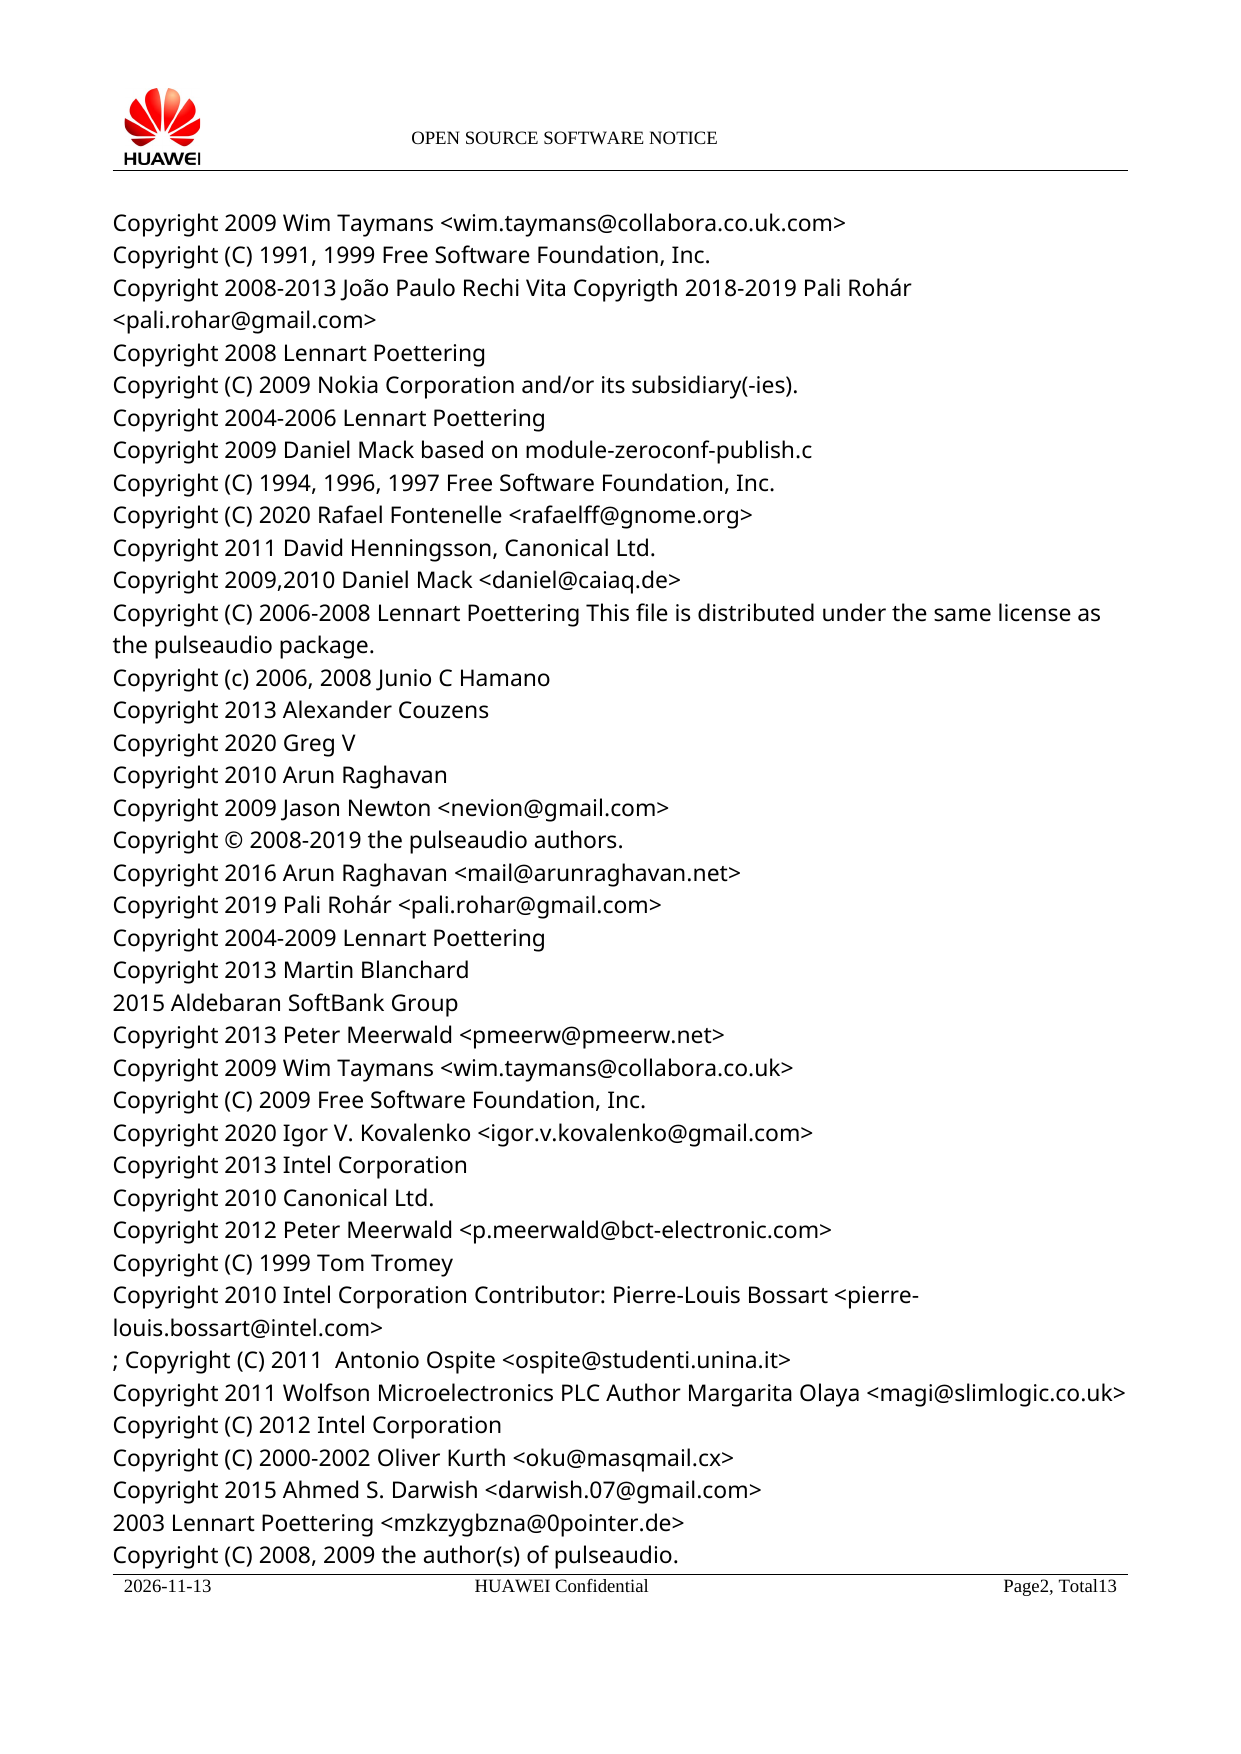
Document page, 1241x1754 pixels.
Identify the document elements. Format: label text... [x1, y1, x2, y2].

picture [124, 88, 201, 165]
